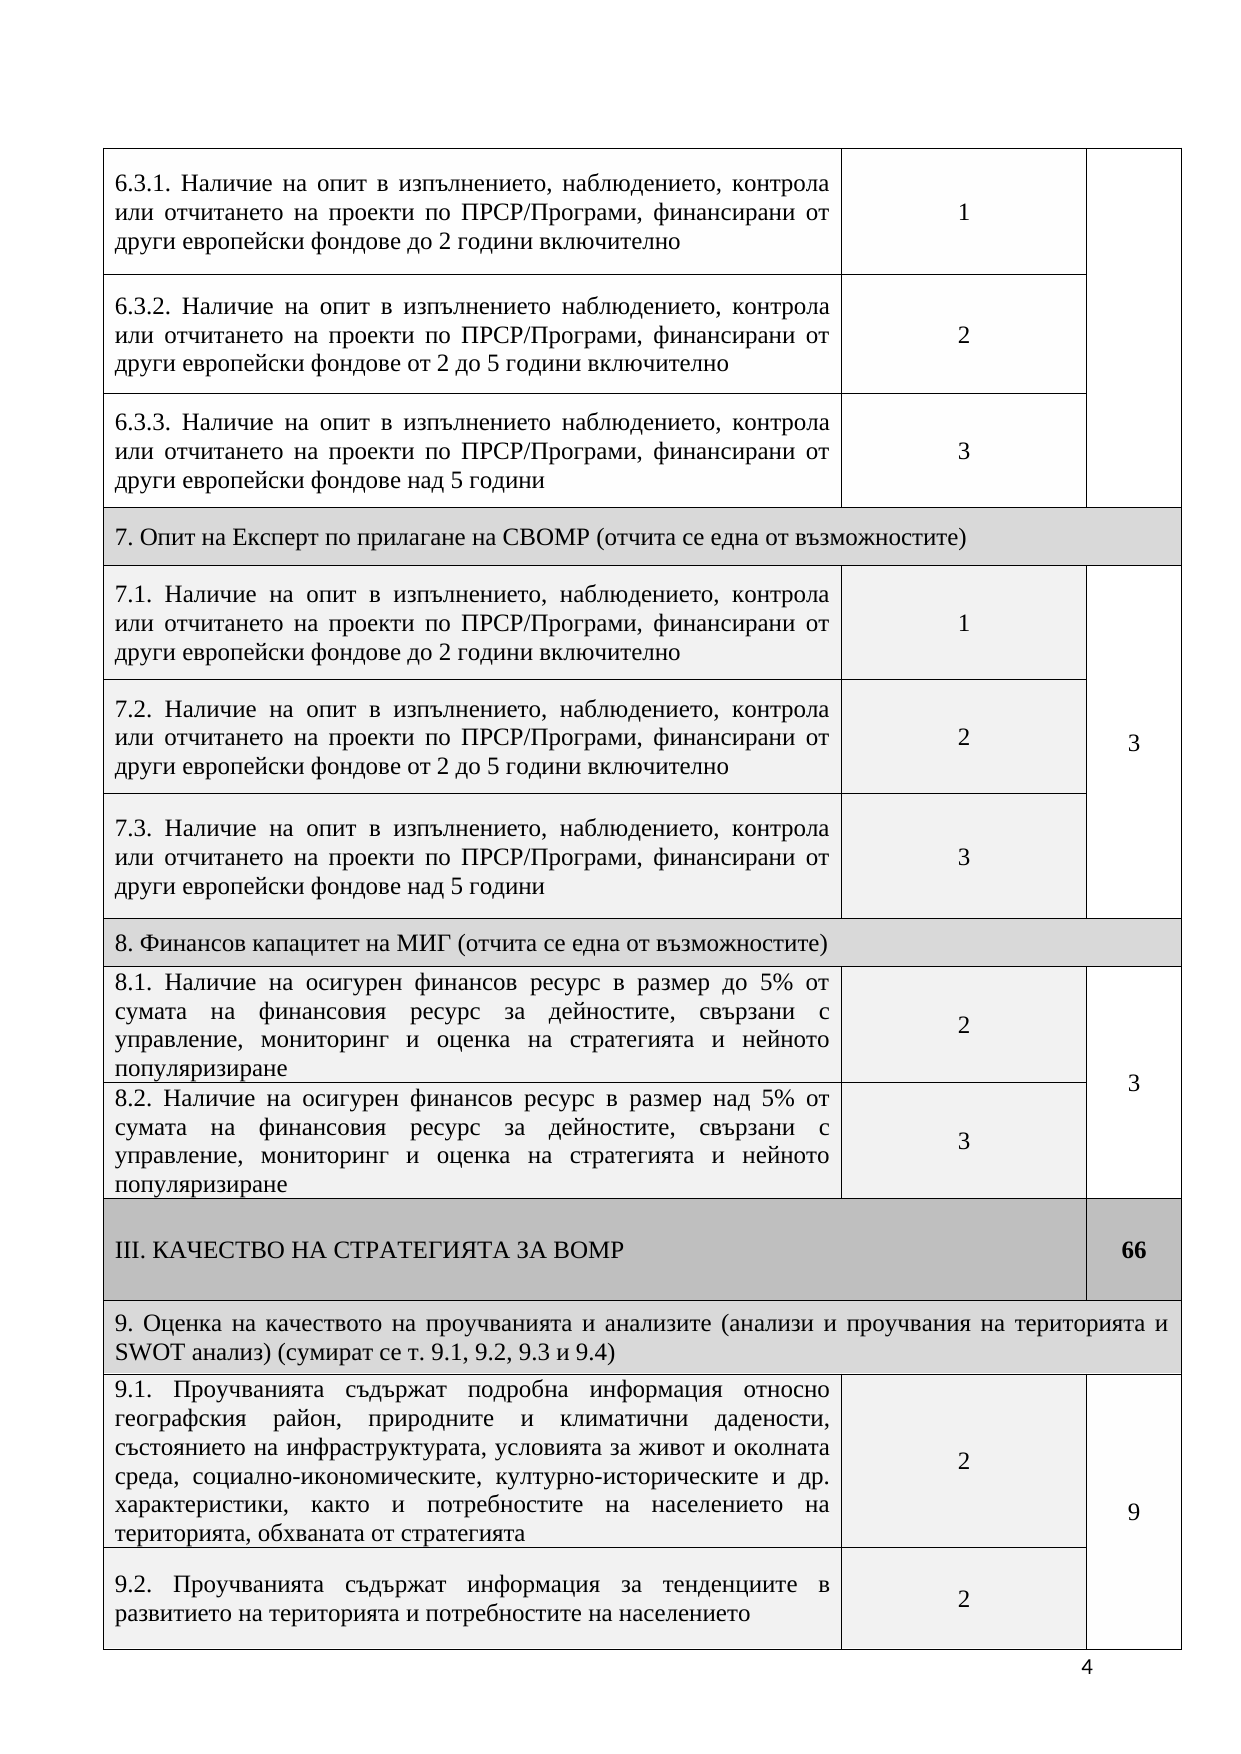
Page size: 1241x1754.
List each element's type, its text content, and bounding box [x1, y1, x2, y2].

table_cell III. КАЧЕСТВО НА СТРАТЕГИЯТА ЗА ВОМР [104, 1199, 1086, 1300]
table_cell 9.1. Проучванията съдържат подробна информация относно географския район, природните и климатични дадености, състоянието на инфраструктурата, условията за живот и околната среда, социално-икономическите, културно-историческите и др. характеристики, както и потребностите на населението на територията, обхваната от стратегията [104, 1375, 841, 1547]
table_cell 66 [1087, 1199, 1181, 1300]
table_cell 2 [842, 275, 1086, 393]
table_cell 8.2. Наличие на осигурен финансов ресурс в размер над 5% от сумата на финансовия ресурс за дейностите, свързани с управление, мониторинг и оценка на стратегията и нейното популяризиране [104, 1083, 841, 1198]
table_cell 3 [842, 394, 1086, 507]
table_cell 3 [842, 1083, 1086, 1198]
table_cell 7.3. Наличие на опит в изпълнението, наблюдението, контрола или отчитането на проекти по ПРСР/Програми, финансирани от други европейски фондове над 5 години [104, 794, 841, 918]
table_cell 7.1. Наличие на опит в изпълнението, наблюдението, контрола или отчитането на проекти по ПРСР/Програми, финансирани от други европейски фондове до 2 години включително [104, 566, 841, 679]
table_cell 9. Оценка на качеството на проучванията и анализите (анализи и проучвания на територията и SWOT анализ) (сумират се т. 9.1, 9.2, 9.3 и 9.4) [104, 1301, 1181, 1373]
table_cell 7. Опит на Експерт по прилагане на СВОМР (отчита се една от възможностите) [104, 508, 1181, 565]
table_cell 8. Финансов капацитет на МИГ (отчита се една от възможностите) [104, 919, 1181, 966]
table_cell 3 [1087, 967, 1181, 1198]
table_cell 7.2. Наличие на опит в изпълнението, наблюдението, контрола или отчитането на проекти по ПРСР/Програми, финансирани от други европейски фондове от 2 до 5 години включително [104, 680, 841, 793]
table_cell 2 [842, 1548, 1086, 1648]
table_cell 2 [842, 680, 1086, 793]
table_cell 9 [1087, 1375, 1181, 1648]
table_cell 6.3.1. Наличие на опит в изпълнението, наблюдението, контрола или отчитането на проекти по ПРСР/Програми, финансирани от други европейски фондове до 2 години включително [104, 149, 841, 274]
table_cell 1 [842, 566, 1086, 679]
table_cell 6.3.3. Наличие на опит в изпълнението наблюдението, контрола или отчитането на проекти по ПРСР/Програми, финансирани от други европейски фондове над 5 години [104, 394, 841, 507]
table_cell 3 [1087, 566, 1181, 918]
table_cell 3 [842, 794, 1086, 918]
table_cell 2 [842, 1375, 1086, 1547]
table_cell 2 [842, 967, 1086, 1082]
table_cell 1 [842, 149, 1086, 274]
table_cell 9.2. Проучванията съдържат информация за тенденциите в развитието на територията и потребностите на населението [104, 1548, 841, 1648]
table_cell 8.1. Наличие на осигурен финансов ресурс в размер до 5% от сумата на финансовия ресурс за дейностите, свързани с управление, мониторинг и оценка на стратегията и нейното популяризиране [104, 967, 841, 1082]
table_cell 6.3.2. Наличие на опит в изпълнението наблюдението, контрола или отчитането на проекти по ПРСР/Програми, финансирани от други европейски фондове от 2 до 5 години включително [104, 275, 841, 393]
